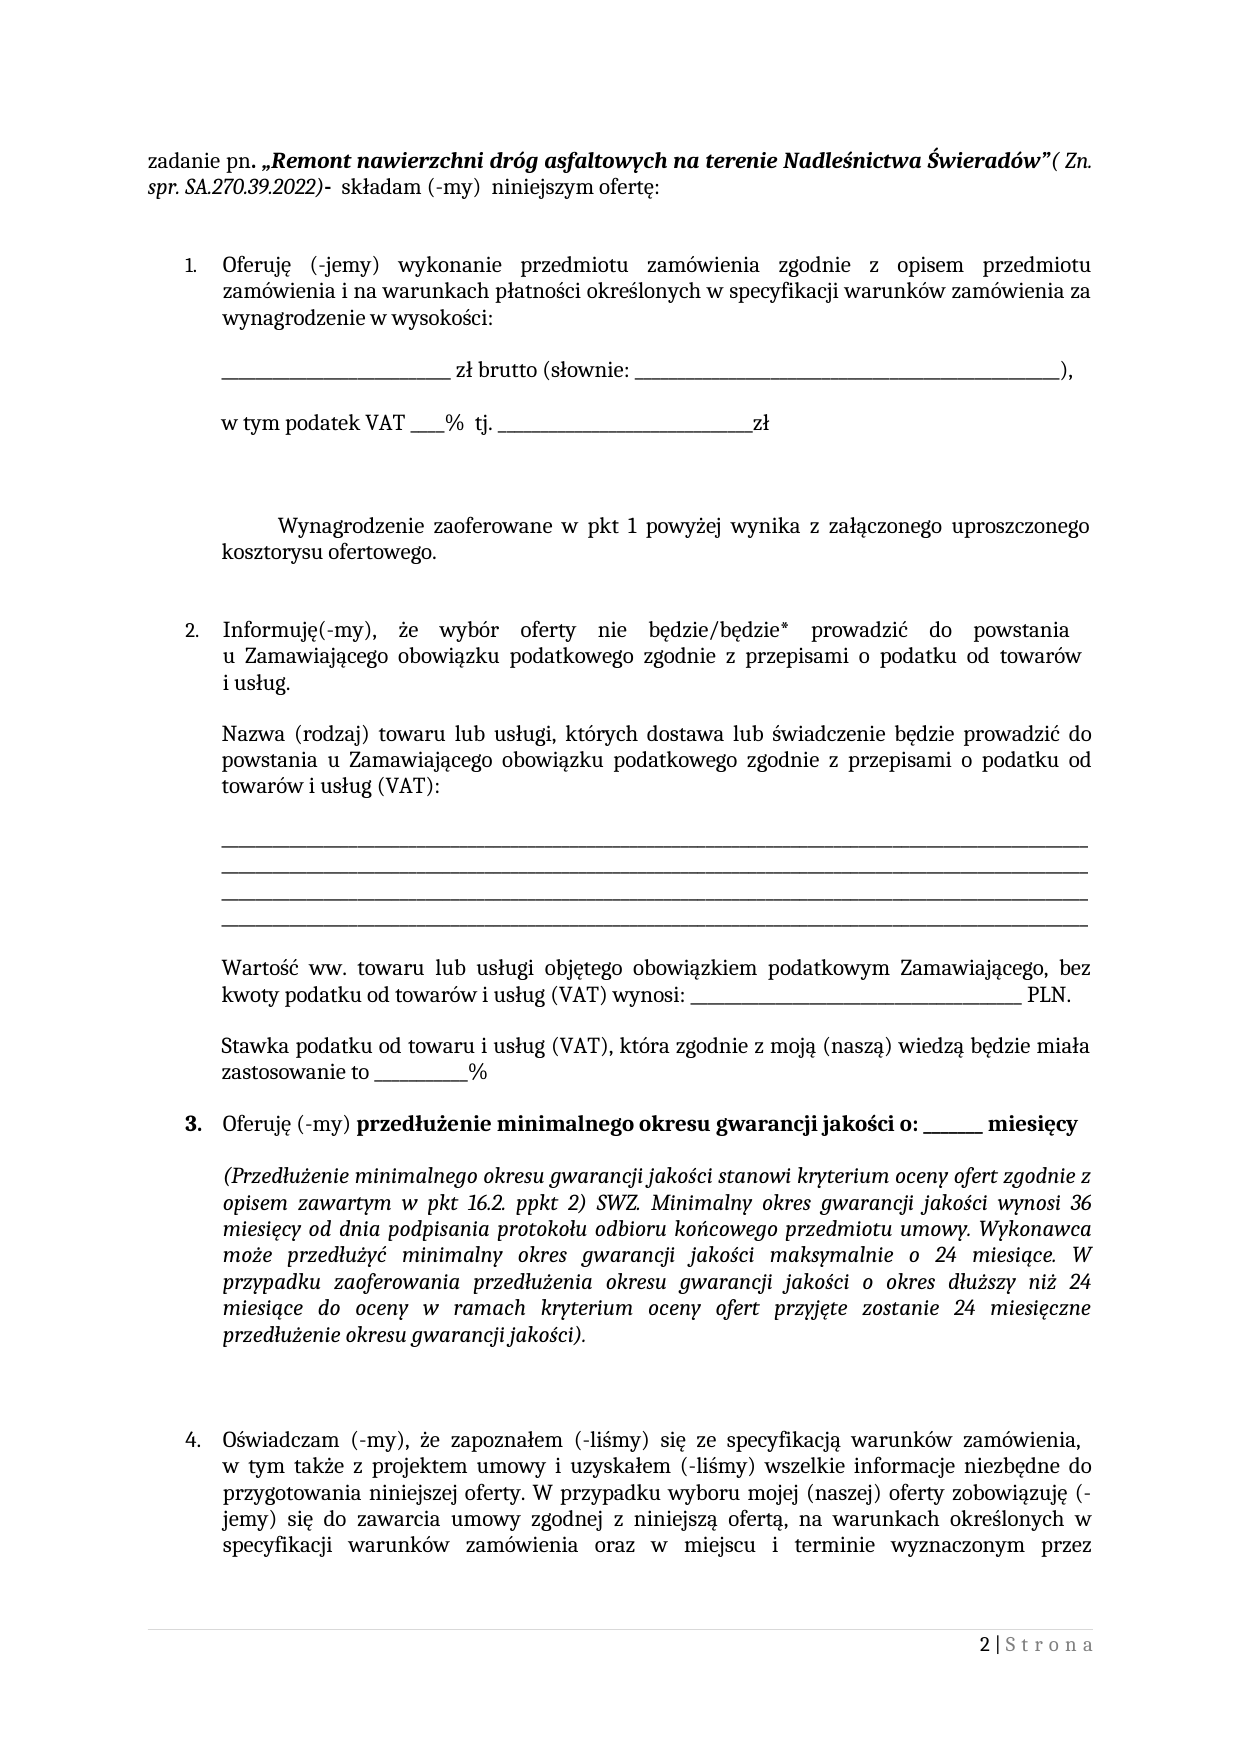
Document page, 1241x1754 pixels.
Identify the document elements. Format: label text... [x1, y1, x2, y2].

list (Przedłużenie minimalnego okresu gwarancji jakości stanowi kryterium oceny ofert zgodnie z opisem zawartym w pkt 16.2. ppkt 2) SWZ. Minimalny okres gwarancji jakości wynosi 36 miesięcy od dnia podpisania protokołu odbioru końcowego przedmiotu umowy. Wykonawca może przedłużyć minimalny okres gwarancji jakości maksymalnie o 24 miesiące. W przypadku zaoferowania przedłużenia okresu gwarancji jakości o okres dłuższy niż 24 miesiące do oceny w ramach kryterium oceny ofert przyjęte zostanie 24 miesięczne przedłużenie okresu gwarancji jakości). [223, 1163, 1093, 1348]
text ________________________________________________________________________________________________________________________________________________________________________________________________________________________________________________________________________________________________________________________________________________________________________________________________________________________ [221, 825, 1093, 930]
list Oferuję (-my) przedłużenie minimalnego okresu gwarancji jakości o: _______ miesięcy [185, 1111, 1093, 1137]
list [185, 1427, 1093, 1558]
text Wynagrodzenie zaoferowane w pkt 1 powyżej wynika z załączonego uproszczonego kosztorysu ofertowego. [148, 512, 1093, 565]
text Stawka podatku od towaru i usług (VAT), która zgodnie z moją (naszą) wiedzą będzie miała zastosowanie to ___________% [221, 1033, 1093, 1086]
text Nazwa (rodzaj) towaru lub usługi, których dostawa lub świadczenie będzie prowadzić do powstania u Zamawiającego obowiązku podatkowego zgodnie z przepisami o podatku od towarów i usług (VAT): [221, 721, 1093, 800]
list Informuję(-my), że wybór oferty nie będzie/będzie* prowadzić do powstania u Zamawiającego obowiązku podatkowego zgodnie z przepisami o podatku od towarów i usług. [185, 617, 1093, 696]
list ___________________________ zł brutto (słownie: __________________________________________________), [221, 357, 1093, 383]
text Wartość ww. towaru lub usługi objętego obowiązkiem podatkowym Zamawiającego, bez kwoty podatku od towarów i usług (VAT) wynosi: _______________________________________ PLN. [221, 955, 1093, 1008]
list Oferuję (-jemy) wykonanie przedmiotu zamówienia zgodnie z opisem przedmiotu zamówienia i na warunkach płatności określonych w specyfikacji warunków zamówienia za wynagrodzenie w wysokości: [185, 252, 1093, 331]
list w tym podatek VAT ____% tj. ______________________________zł [221, 410, 1093, 436]
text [148, 148, 1093, 200]
